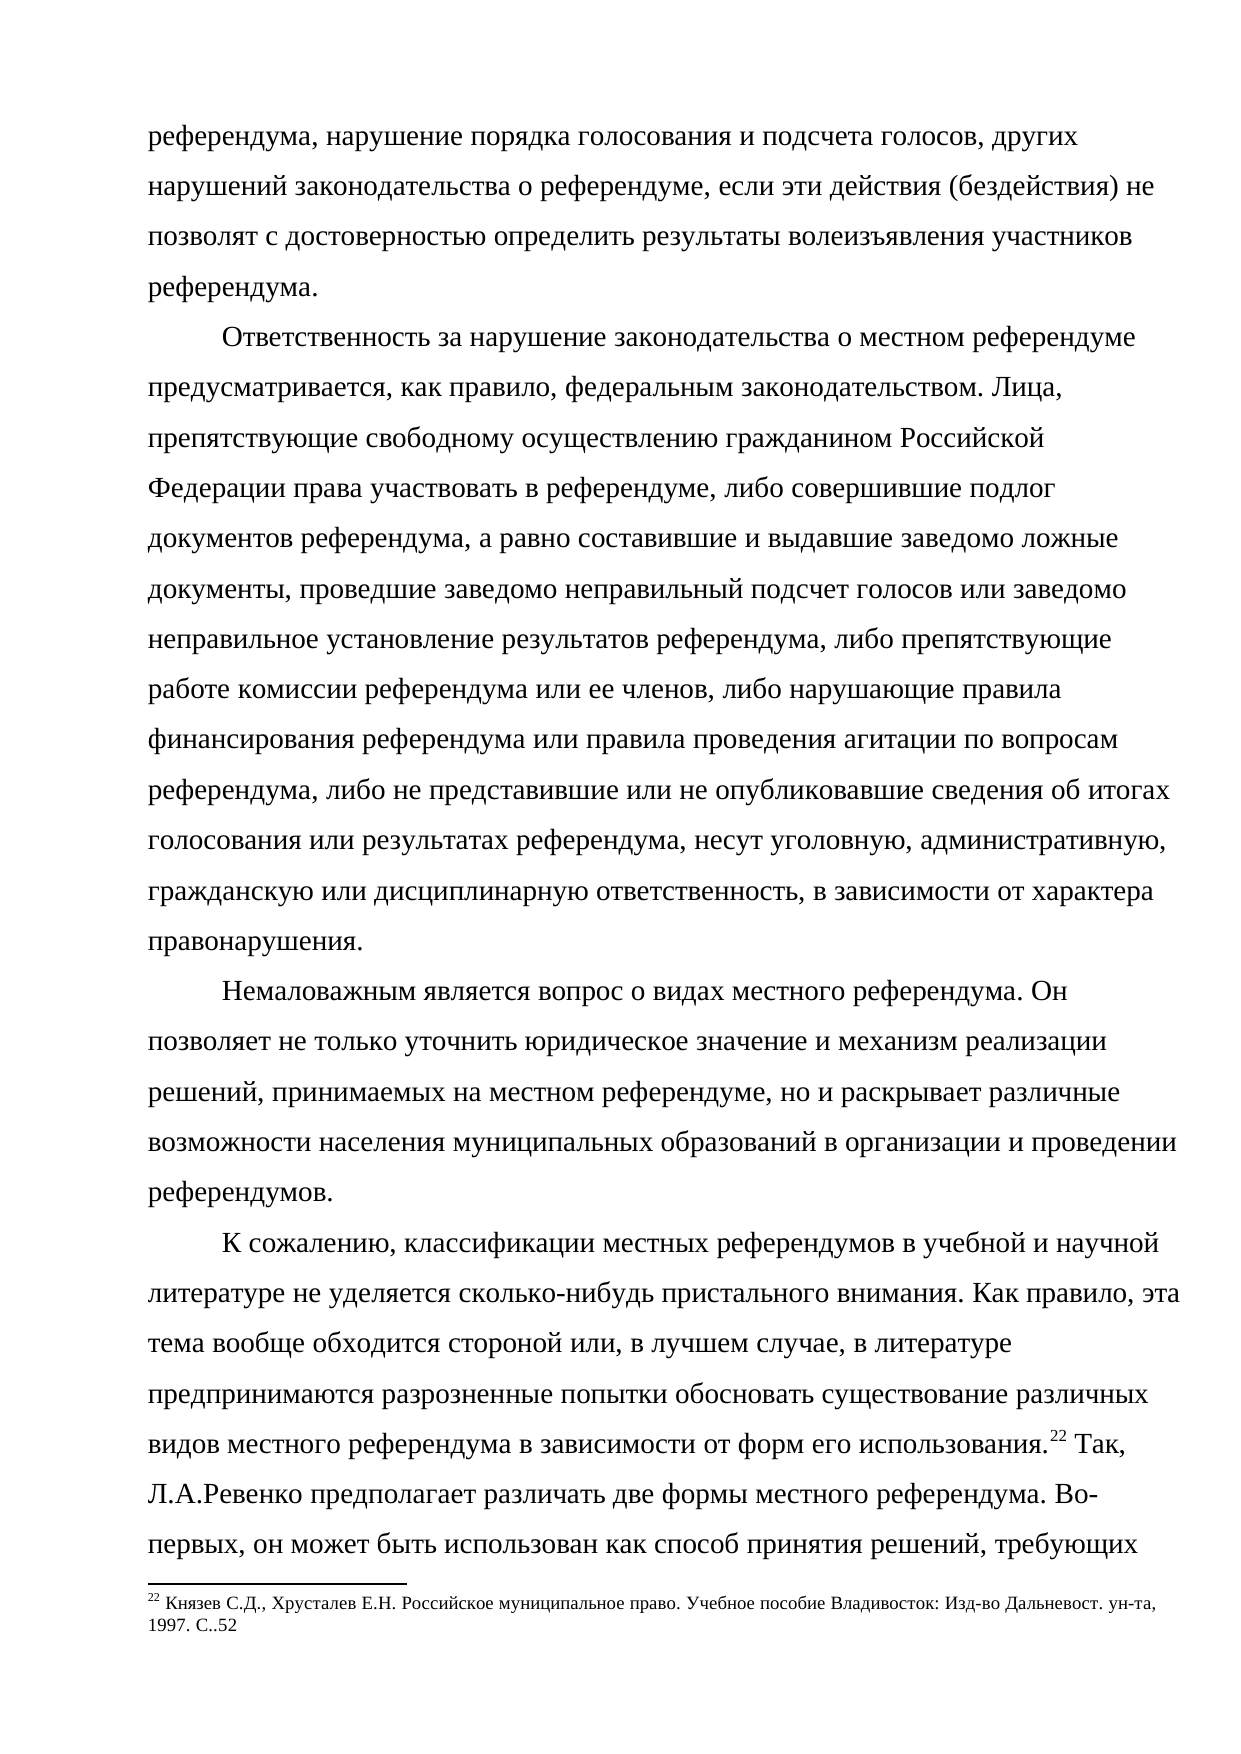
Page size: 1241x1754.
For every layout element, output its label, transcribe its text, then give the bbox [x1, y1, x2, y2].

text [148, 1225, 1181, 1560]
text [148, 118, 1181, 303]
text Ответственность за нарушение законодательства о местном референдуме предусматривается, как правило, федеральным законодательством. Лица, препятствующие свободному осуществлению гражданином Российской Федерации права участвовать в референдуме, либо совершившие подлог документов референдума, а равно составившие и выдавшие заведомо ложные документы, проведшие заведомо неправильный подсчет голосов или заведомо неправильное установление результатов референдума, либо препятствующие работе комиссии референдума или ее членов, либо нарушающие правила финансирования референдума или правила проведения агитации по вопросам референдума, либо не представившие или не опубликовавшие сведения об итогах голосования или результатах референдума, несут уголовную, административную, гражданскую или дисциплинарную ответственность, в зависимости от характера правонарушения. [148, 319, 1181, 957]
text Немаловажным является вопрос о видах местного референдума. Он позволяет не только уточнить юридическое значение и механизм реализации решений, принимаемых на местном референдуме, но и раскрывает различные возможности населения муниципальных образований в организации и проведении референдумов. [148, 973, 1181, 1208]
